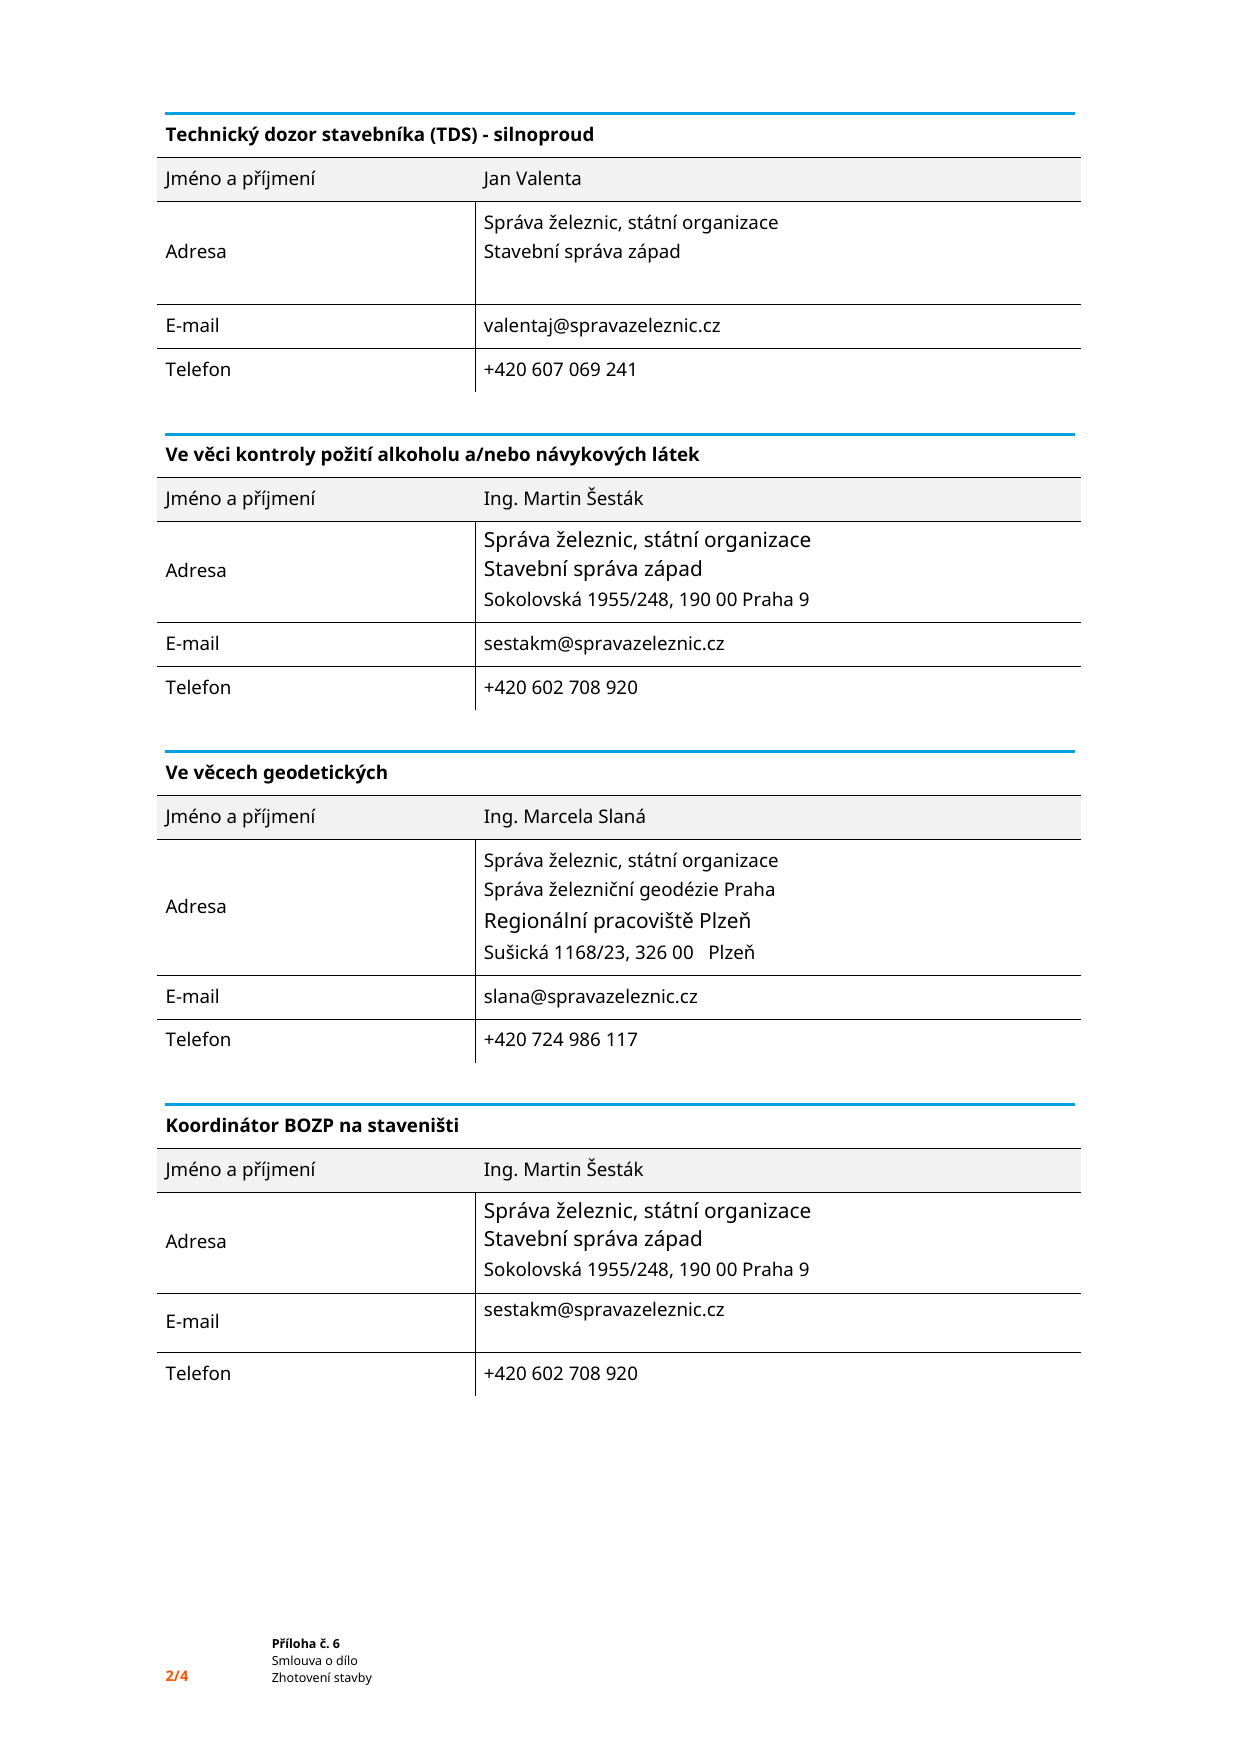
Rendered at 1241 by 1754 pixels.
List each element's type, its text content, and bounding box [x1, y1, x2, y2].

table_cell Telefon [157, 349, 475, 392]
table_cell Telefon [157, 1353, 475, 1396]
table_cell slana@spravazeleznic.cz [476, 976, 1081, 1018]
table_cell +420 607 069 241 [476, 349, 1081, 392]
table_cell Adresa [157, 522, 475, 622]
table_cell sestakm@spravazeleznic.cz [476, 623, 1081, 666]
table_cell valentaj@spravazeleznic.cz [476, 305, 1081, 348]
table_cell E-mail [157, 623, 475, 666]
text Koordinátor BOZP na staveništi [165, 1106, 1075, 1138]
table_cell E-mail [157, 305, 475, 348]
table_header Jméno a příjmení [157, 158, 475, 201]
table_cell Adresa [157, 202, 475, 304]
text Ve věcech geodetických [165, 753, 1075, 785]
text Ve věci kontroly požití alkoholu a/nebo návykových látek [165, 436, 1075, 467]
table_cell Adresa [157, 1193, 475, 1292]
table_cell +420 724 986 117 [476, 1020, 1081, 1062]
table_cell Telefon [157, 1020, 475, 1062]
table_cell Adresa [157, 840, 475, 975]
table_cell Správa železnic, státní organizace Stavební správa západ Sokolovská 1955/248, 190 00 Praha 9 [476, 522, 1081, 622]
table_cell Telefon [157, 667, 475, 709]
table_header Jan Valenta [475, 158, 1081, 201]
text Technický dozor stavebníka (TDS) - silnoproud [165, 115, 1075, 147]
table_header Jméno a příjmení [157, 478, 475, 521]
table_cell Správa železnic, státní organizace Stavební správa západ Sokolovská 1955/248, 190 00 Praha 9 [476, 1193, 1081, 1292]
table_header Ing. Martin Šesták [475, 478, 1081, 521]
table_header Ing. Martin Šesták [475, 1149, 1081, 1192]
table_cell +420 602 708 920 [476, 1353, 1081, 1396]
table_header Ing. Marcela Slaná [475, 796, 1081, 839]
table_header Jméno a příjmení [157, 796, 475, 839]
table_cell +420 602 708 920 [476, 667, 1081, 709]
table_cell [476, 202, 1081, 304]
table_cell sestakm@spravazeleznic.cz [476, 1294, 1081, 1352]
table_cell Správa železnic, státní organizace Správa železniční geodézie Praha Regionální pracoviště Plzeň Sušická 1168/23, 326 00 Plzeň [476, 840, 1081, 975]
table_cell E-mail [157, 1294, 475, 1352]
table_cell E-mail [157, 976, 475, 1018]
table_header Jméno a příjmení [157, 1149, 475, 1192]
